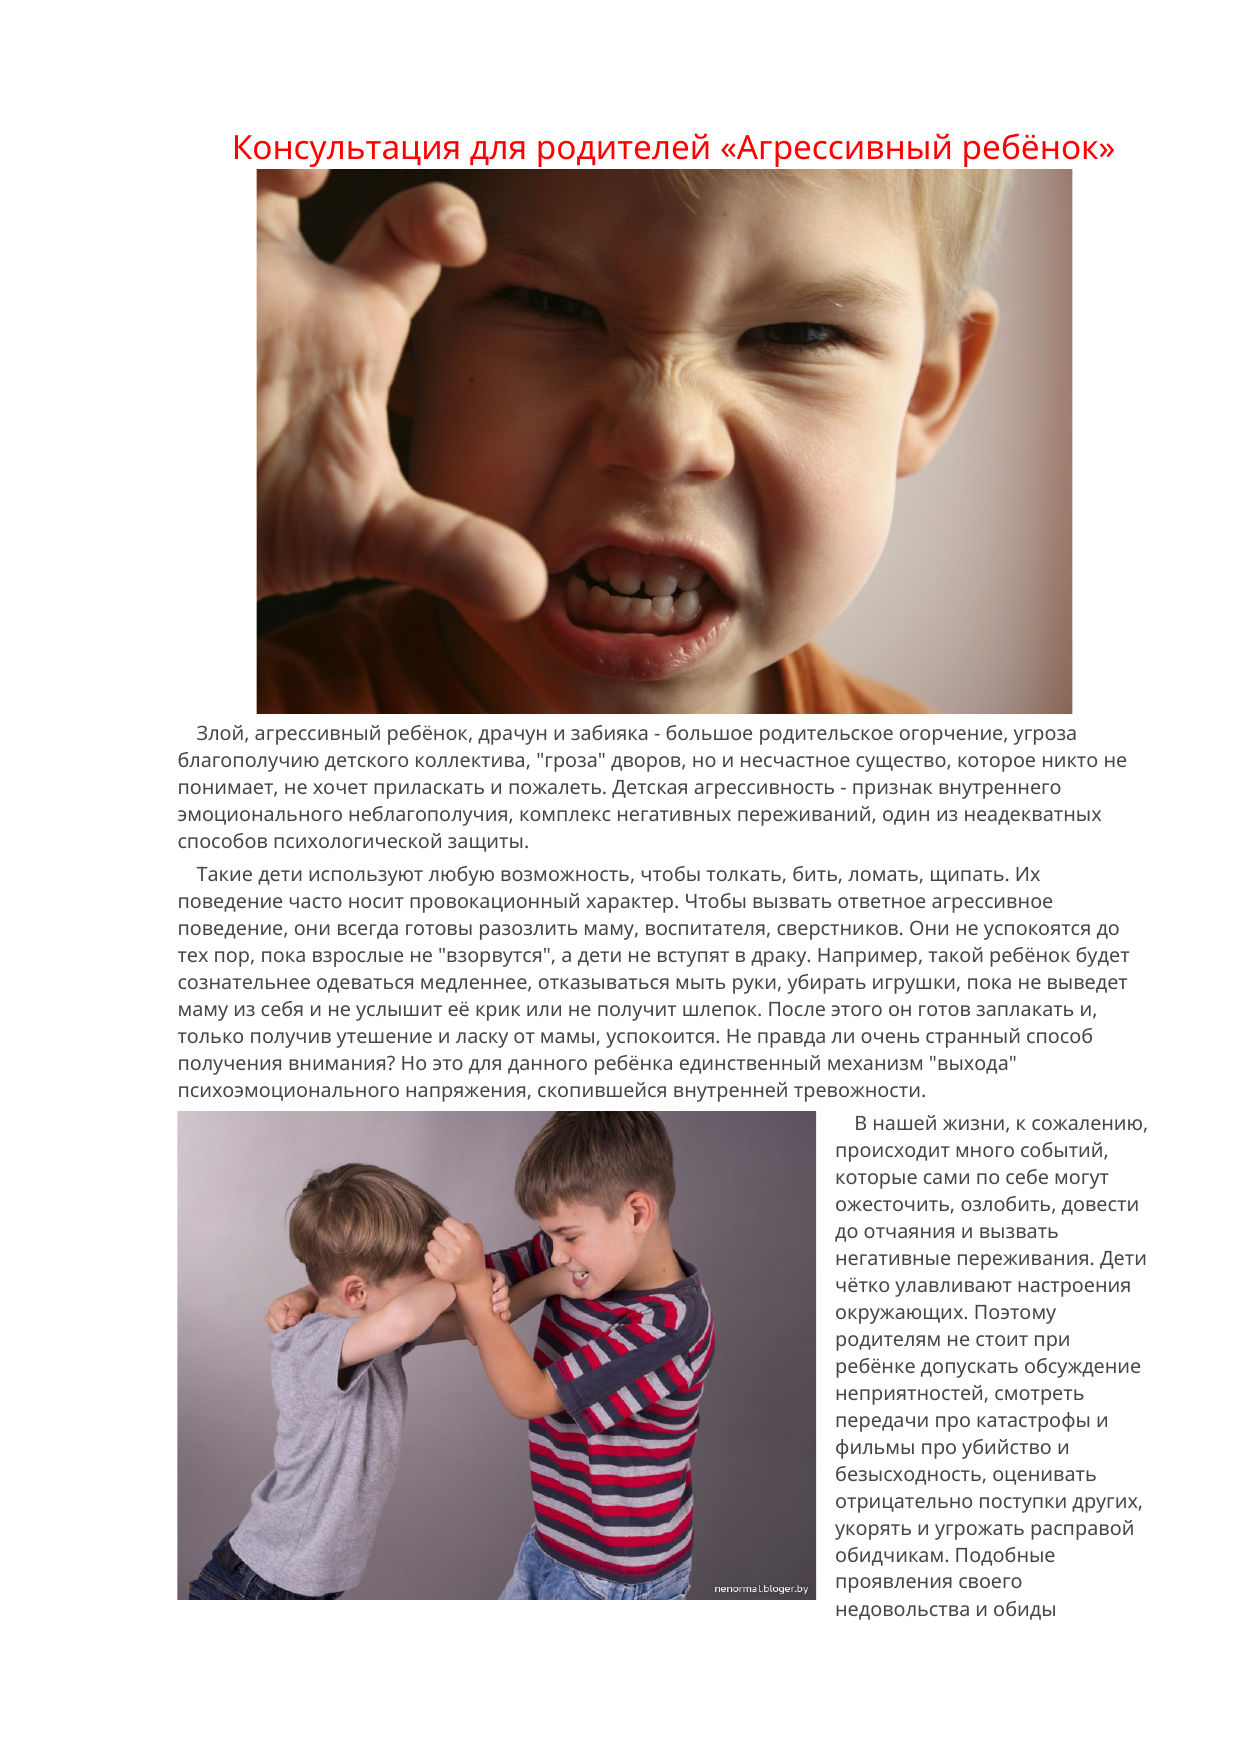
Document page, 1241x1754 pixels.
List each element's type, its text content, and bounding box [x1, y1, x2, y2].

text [177, 1109, 1152, 1622]
picture [177, 1111, 817, 1600]
picture [256, 169, 1073, 714]
text Злой, агрессивный ребёнок, драчун и забияка - большое родительское огорчение, угроза благополучию детского коллектива, "гроза" дворов, но и несчастное существо, которое никто не понимает, не хочет приласкать и пожалеть. Детская агрессивность - признак внутреннего эмоционального неблагополучия, комплекс негативных переживаний, один из неадекватных способов психологической защиты. [177, 719, 1152, 854]
text Такие дети используют любую возможность, чтобы толкать, бить, ломать, щипать. Их поведение часто носит провокационный характер. Чтобы вызвать ответное агрессивное поведение, они всегда готовы разозлить маму, воспитателя, сверстников. Они не успокоятся до тех пор, пока взрослые не "взорвутся", а дети не вступят в драку. Например, такой ребёнок будет сознательнее одеваться медленнее, отказываться мыть руки, убирать игрушки, пока не выведет маму из себя и не услышит её крик или не получит шлепок. После этого он готов заплакать и, только получив утешение и ласку от мамы, успокоится. Не правда ли очень странный способ получения внимания? Но это для данного ребёнка единственный механизм "выхода" психоэмоционального напряжения, скопившейся внутренней тревожности. [177, 860, 1152, 1103]
